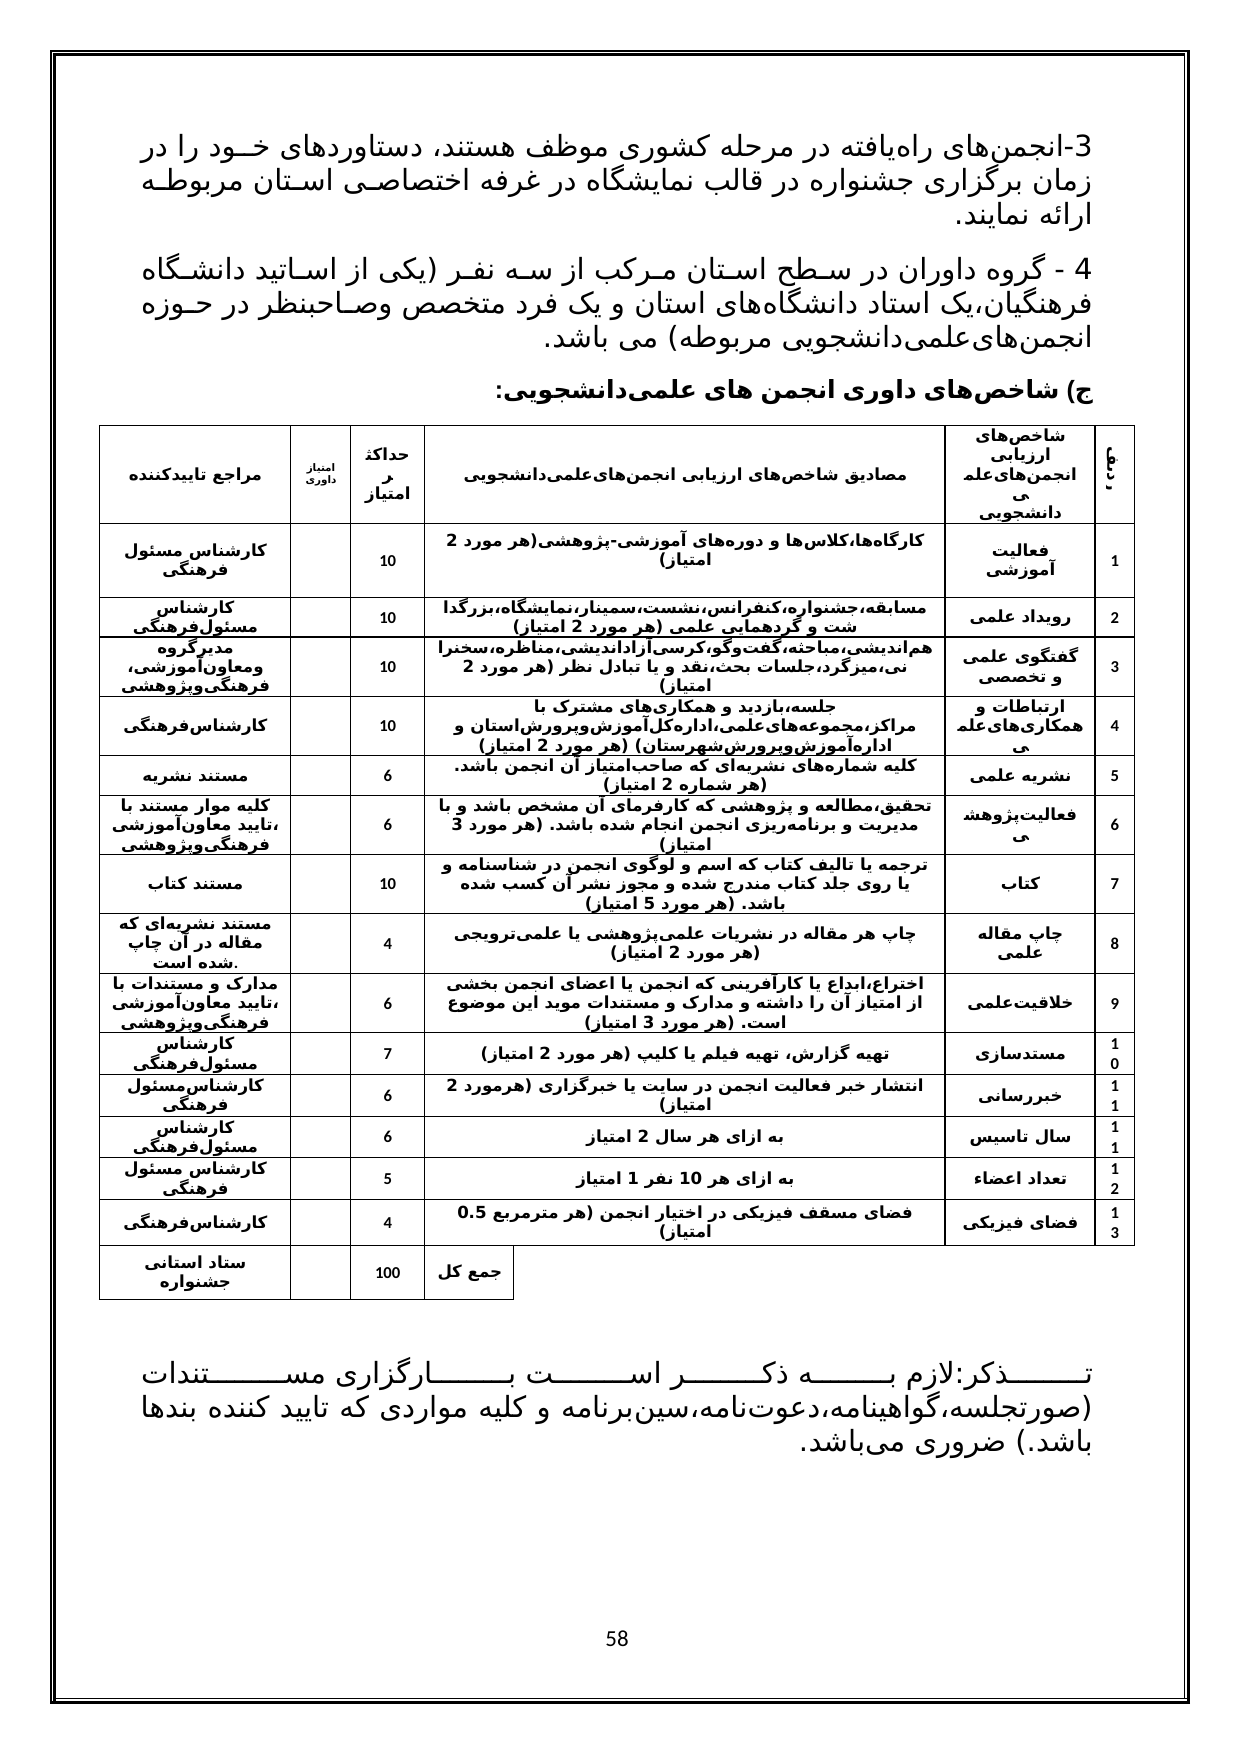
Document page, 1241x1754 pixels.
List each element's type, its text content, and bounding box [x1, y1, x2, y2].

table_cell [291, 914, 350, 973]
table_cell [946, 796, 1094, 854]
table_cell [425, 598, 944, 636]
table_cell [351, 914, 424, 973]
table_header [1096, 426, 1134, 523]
text ج) شاخص‌های داوری انجمن های علمی‌دانشجویی: [141, 375, 1093, 404]
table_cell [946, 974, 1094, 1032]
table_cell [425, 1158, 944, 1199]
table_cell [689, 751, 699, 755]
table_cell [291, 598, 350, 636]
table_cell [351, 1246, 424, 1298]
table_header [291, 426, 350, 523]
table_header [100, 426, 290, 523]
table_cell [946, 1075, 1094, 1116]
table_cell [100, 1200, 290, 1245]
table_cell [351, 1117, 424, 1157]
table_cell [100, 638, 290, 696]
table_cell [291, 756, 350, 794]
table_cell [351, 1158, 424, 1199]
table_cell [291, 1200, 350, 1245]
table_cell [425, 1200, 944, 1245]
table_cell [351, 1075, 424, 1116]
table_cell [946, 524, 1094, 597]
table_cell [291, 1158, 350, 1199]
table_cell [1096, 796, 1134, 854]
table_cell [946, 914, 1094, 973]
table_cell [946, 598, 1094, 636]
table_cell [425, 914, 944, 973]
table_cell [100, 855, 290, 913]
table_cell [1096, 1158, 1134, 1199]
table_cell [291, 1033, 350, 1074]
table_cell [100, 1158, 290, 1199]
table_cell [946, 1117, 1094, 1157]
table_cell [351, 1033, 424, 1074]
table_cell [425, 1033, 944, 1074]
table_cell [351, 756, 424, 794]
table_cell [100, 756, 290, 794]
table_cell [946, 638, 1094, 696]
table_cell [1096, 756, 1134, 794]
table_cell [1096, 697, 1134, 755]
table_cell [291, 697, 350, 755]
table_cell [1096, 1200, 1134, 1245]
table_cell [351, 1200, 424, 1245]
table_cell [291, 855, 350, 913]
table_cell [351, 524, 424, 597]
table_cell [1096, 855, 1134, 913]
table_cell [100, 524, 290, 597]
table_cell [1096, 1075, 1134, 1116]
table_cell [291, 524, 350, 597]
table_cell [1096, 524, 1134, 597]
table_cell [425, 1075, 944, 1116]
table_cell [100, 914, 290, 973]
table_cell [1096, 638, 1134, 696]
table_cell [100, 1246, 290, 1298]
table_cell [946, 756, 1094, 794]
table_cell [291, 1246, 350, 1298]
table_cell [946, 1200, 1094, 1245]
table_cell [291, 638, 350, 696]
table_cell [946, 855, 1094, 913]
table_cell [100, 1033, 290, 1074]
text 3-انجمن‌های راه‌یافته در مرحله کشوری موظف هستند، دستاوردهای خود را در زمان برگزاری جشنواره در قالب نمایشگاه در غرفه اختصاصی استان مربوطه ارائه نمایند. [141, 130, 1093, 232]
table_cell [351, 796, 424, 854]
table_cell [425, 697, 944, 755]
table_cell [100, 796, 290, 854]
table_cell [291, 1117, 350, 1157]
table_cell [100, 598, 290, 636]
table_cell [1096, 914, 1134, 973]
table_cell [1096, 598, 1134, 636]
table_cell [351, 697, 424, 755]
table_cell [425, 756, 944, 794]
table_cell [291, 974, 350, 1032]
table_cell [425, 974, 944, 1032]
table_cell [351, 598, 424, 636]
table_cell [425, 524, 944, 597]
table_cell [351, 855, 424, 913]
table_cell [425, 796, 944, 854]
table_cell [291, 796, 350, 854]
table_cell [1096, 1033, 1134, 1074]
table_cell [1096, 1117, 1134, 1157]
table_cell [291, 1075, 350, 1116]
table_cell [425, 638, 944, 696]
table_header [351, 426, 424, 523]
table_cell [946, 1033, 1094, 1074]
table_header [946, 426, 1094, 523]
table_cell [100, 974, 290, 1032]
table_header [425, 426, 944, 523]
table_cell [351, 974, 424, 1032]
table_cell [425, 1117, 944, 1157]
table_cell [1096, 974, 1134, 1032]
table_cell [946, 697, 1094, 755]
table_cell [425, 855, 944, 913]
text تذکر:لازم به ذکر است بارگزاری مستندات (صورتجلسه،گواهینامه،دعوت‌نامه،سین‌برنامه و کلیه مواردی که تایید کننده بندها باشد.) ضروری می‌باشد. [141, 1356, 1093, 1458]
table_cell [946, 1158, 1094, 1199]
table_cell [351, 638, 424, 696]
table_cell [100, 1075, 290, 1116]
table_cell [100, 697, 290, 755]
text 4 - گروه داوران در سطح استان مرکب از سه نفر (یکی از اساتید دانشگاه فرهنگیان،یک استاد دانشگاه‌های استان و یک فرد متخصص وصاحبنظر در حوزه انجمن‌های‌علمی‌دانشجویی مربوطه) می باشد. [141, 252, 1093, 354]
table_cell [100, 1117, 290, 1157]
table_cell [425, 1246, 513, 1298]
